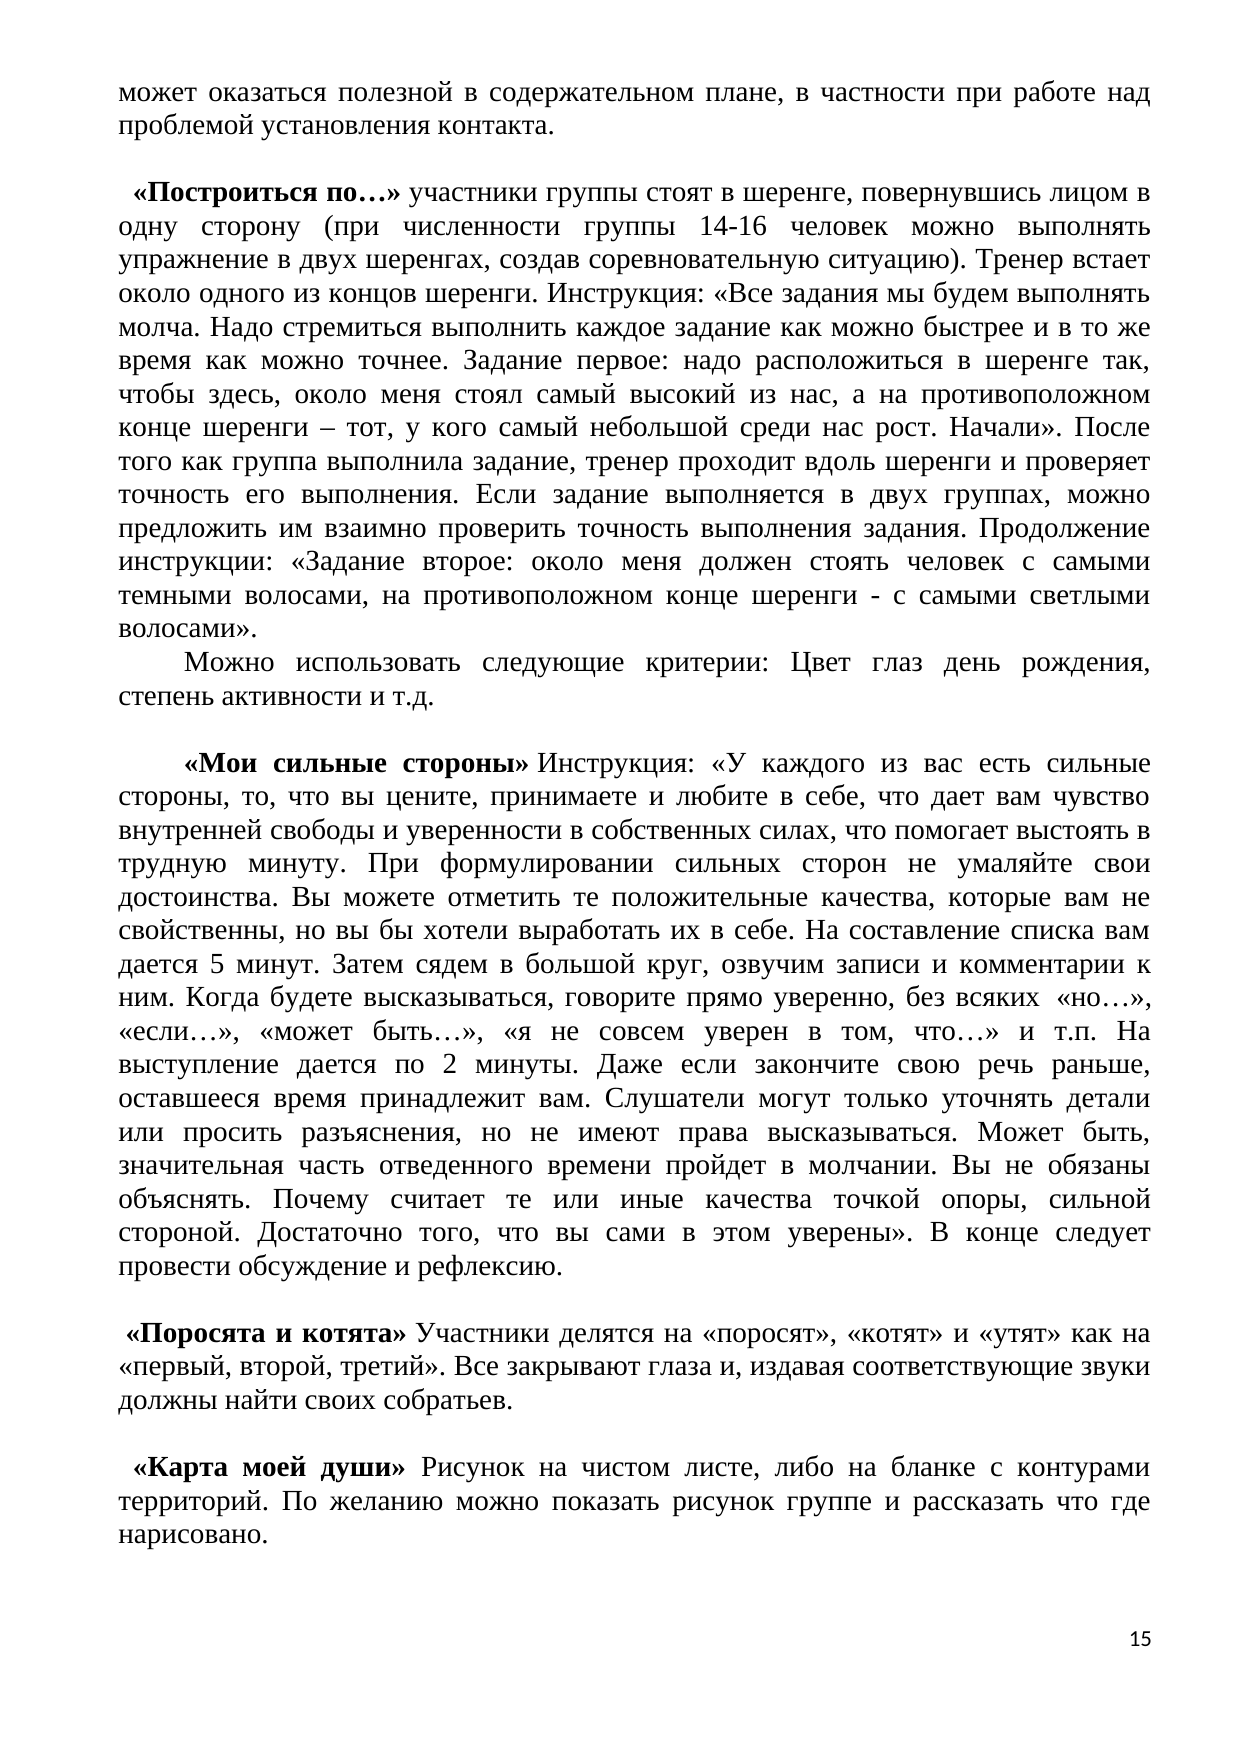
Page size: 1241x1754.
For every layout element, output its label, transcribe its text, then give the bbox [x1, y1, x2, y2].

text «Карта моей души» Рисунок на чистом листе, либо на бланке с контурами территорий. По желанию можно показать рисунок группе и рассказать что где нарисовано. [118, 1449, 1152, 1550]
text «Мои сильные стороны» Инструкция: «У каждого из вас есть сильные стороны, то, что вы цените, принимаете и любите в себе, что дает вам чувство внутренней свободы и уверенности в собственных силах, что помогает выстоять в трудную минуту. При формулировании сильных сторон не умаляйте свои достоинства. Вы можете отметить те положительные качества, которые вам не свойственны, но вы бы хотели выработать их в себе. На составление списка вам дается 5 минут. Затем сядем в большой круг, озвучим записи и комментарии к ним. Когда будете высказываться, говорите прямо уверенно, без всяких «но…», «если…», «может быть…», «я не совсем уверен в том, что…» и т.п. На выступление дается по 2 минуты. Даже если закончите свою речь раньше, оставшееся время принадлежит вам. Слушатели могут только уточнять детали или просить разъяснения, но не имеют права высказываться. Может быть, значительная часть отведенного времени пройдет в молчании. Вы не обязаны объяснять. Почему считает те или иные качества точкой опоры, сильной стороной. Достаточно того, что вы сами в этом уверены». В конце следует провести обсуждение и рефлексию. [118, 745, 1152, 1281]
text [118, 74, 1152, 141]
text Можно использовать следующие критерии: Цвет глаз день рождения, степень активности и т.д. [118, 644, 1152, 711]
text «Поросята и котята» Участники делятся на «поросят», «котят» и «утят» как на «первый, второй, третий». Все закрывают глаза и, издавая соответствующие звуки должны найти своих собратьев. [118, 1315, 1152, 1416]
text «Построиться по…» участники группы стоят в шеренге, повернувшись лицом в одну сторону (при численности группы 14-16 человек можно выполнять упражнение в двух шеренгах, создав соревновательную ситуацию). Тренер встает около одного из концов шеренги. Инструкция: «Все задания мы будем выполнять молча. Надо стремиться выполнить каждое задание как можно быстрее и в то же время как можно точнее. Задание первое: надо расположиться в шеренге так, чтобы здесь, около меня стоял самый высокий из нас, а на противоположном конце шеренги – тот, у кого самый небольшой среди нас рост. Начали». После того как группа выполнила задание, тренер проходит вдоль шеренги и проверяет точность его выполнения. Если задание выполняется в двух группах, можно предложить им взаимно проверить точность выполнения задания. Продолжение инструкции: «Задание второе: около меня должен стоять человек с самыми темными волосами, на противоположном конце шеренги - с самыми светлыми волосами». [118, 174, 1152, 644]
